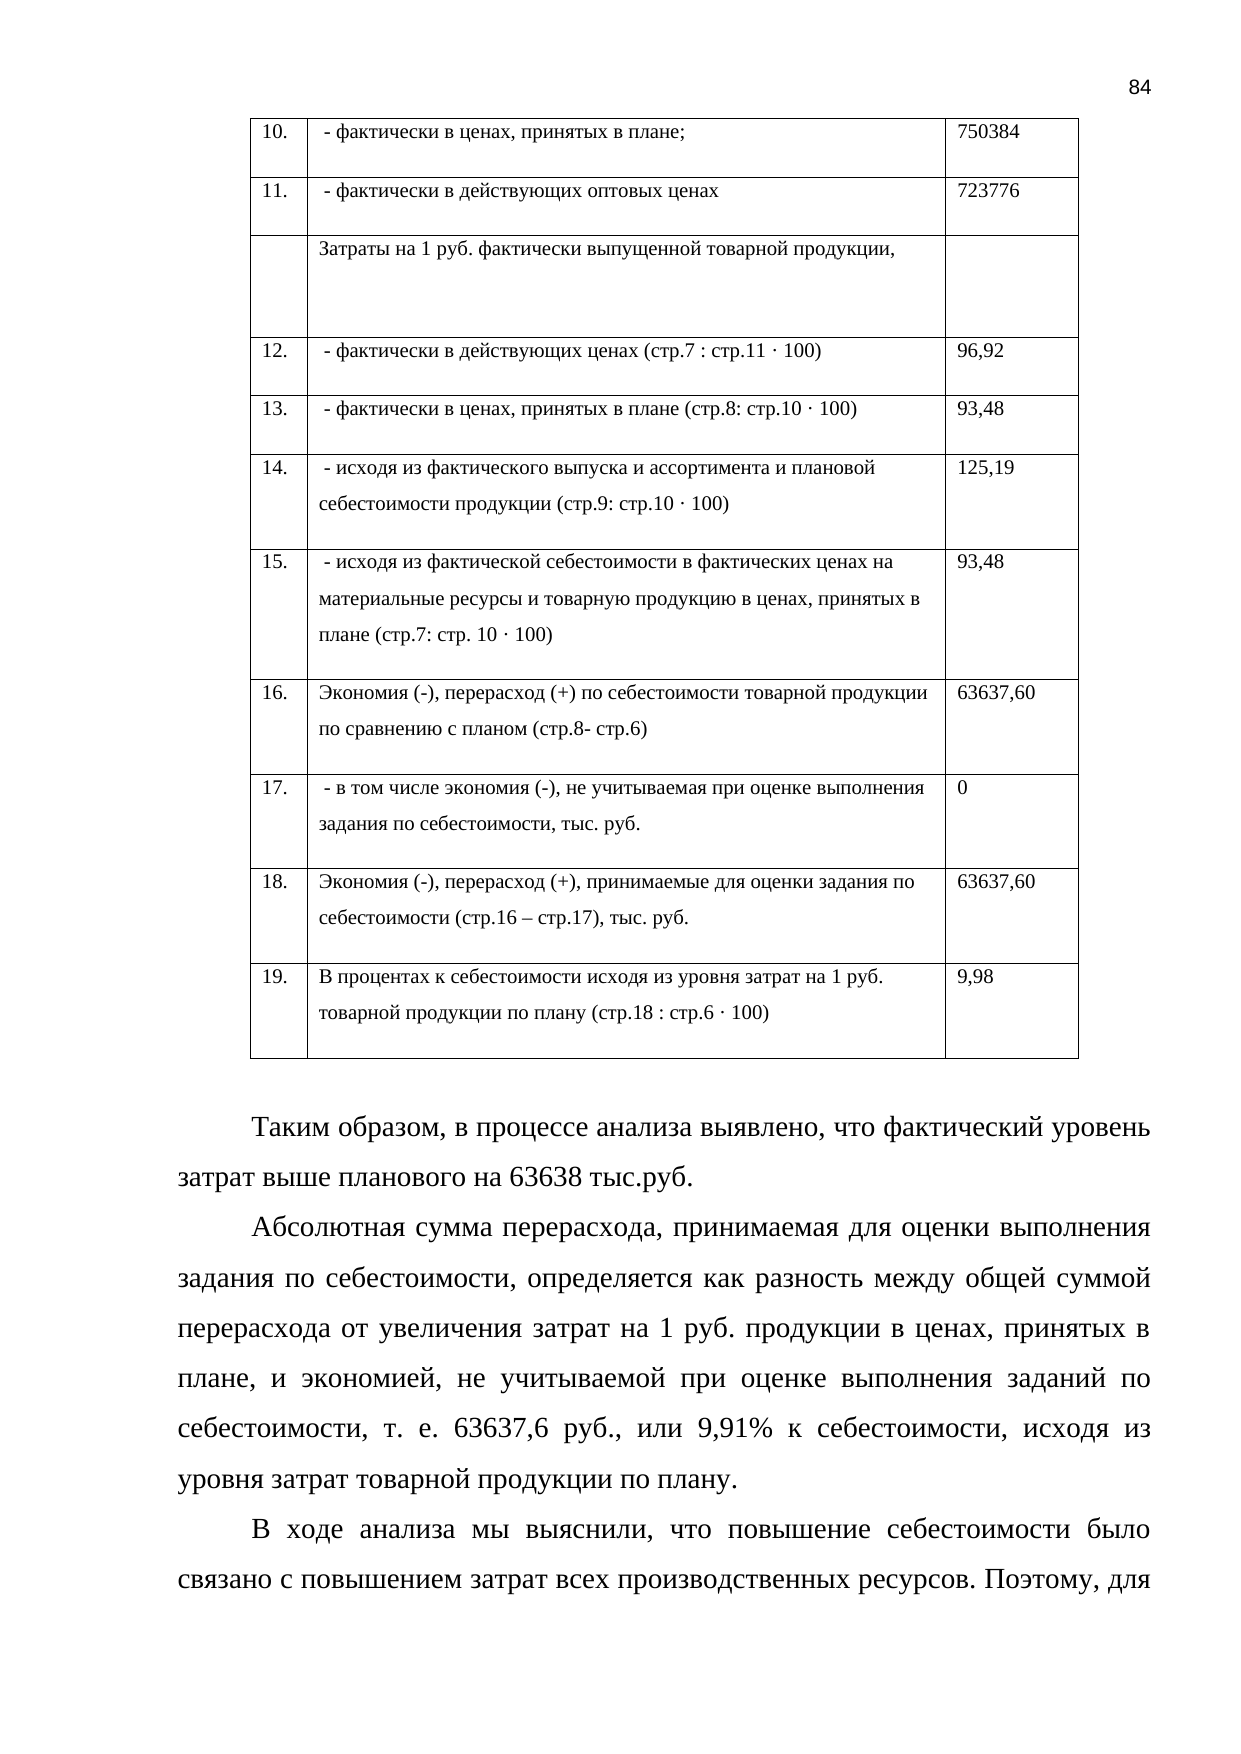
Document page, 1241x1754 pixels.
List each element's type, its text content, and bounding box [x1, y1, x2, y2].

table_cell 11. [251, 178, 307, 235]
table_cell 750384 [946, 119, 1078, 177]
table_cell 10. [251, 119, 307, 177]
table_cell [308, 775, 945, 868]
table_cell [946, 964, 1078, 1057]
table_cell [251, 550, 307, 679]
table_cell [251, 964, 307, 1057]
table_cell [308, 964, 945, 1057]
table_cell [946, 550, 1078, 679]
text Таким образом, в процессе анализа выявлено, что фактический уровень затрат выше планового на 63638 тыс.руб. [177, 1109, 1152, 1193]
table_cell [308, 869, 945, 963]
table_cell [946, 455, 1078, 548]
table_cell [251, 236, 307, 337]
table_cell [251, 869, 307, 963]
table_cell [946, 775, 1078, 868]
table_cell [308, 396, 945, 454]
table_cell - фактически в действующих ценах (стр.7 : стр.11 · 100) [308, 338, 945, 395]
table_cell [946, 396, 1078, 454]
table_cell 723776 [946, 178, 1078, 235]
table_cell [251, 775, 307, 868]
table_cell - фактически в действующих оптовых ценах [308, 178, 945, 235]
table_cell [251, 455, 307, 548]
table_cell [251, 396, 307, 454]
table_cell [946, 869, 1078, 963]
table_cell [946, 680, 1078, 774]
table_cell [946, 236, 1078, 337]
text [177, 1511, 1152, 1595]
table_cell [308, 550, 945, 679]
text Абсолютная сумма перерасхода, принимаемая для оценки выполнения задания по себестоимости, определяется как разность между общей суммой перерасхода от увеличения затрат на 1 руб. продукции в ценах, принятых в плане, и экономией, не учитываемой при оценке выполнения заданий по себестоимости, т. е. 63637,6 руб., или 9,91% к себестоимости, исходя из уровня затрат товарной продукции по плану. [177, 1209, 1152, 1494]
table_cell 12. [251, 338, 307, 395]
table_cell - фактически в ценах, принятых в плане; [308, 119, 945, 177]
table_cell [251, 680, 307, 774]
table_cell Затраты на 1 руб. фактически выпущенной товарной продукции, [308, 236, 945, 337]
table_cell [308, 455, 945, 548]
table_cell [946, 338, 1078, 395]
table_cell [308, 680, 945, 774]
